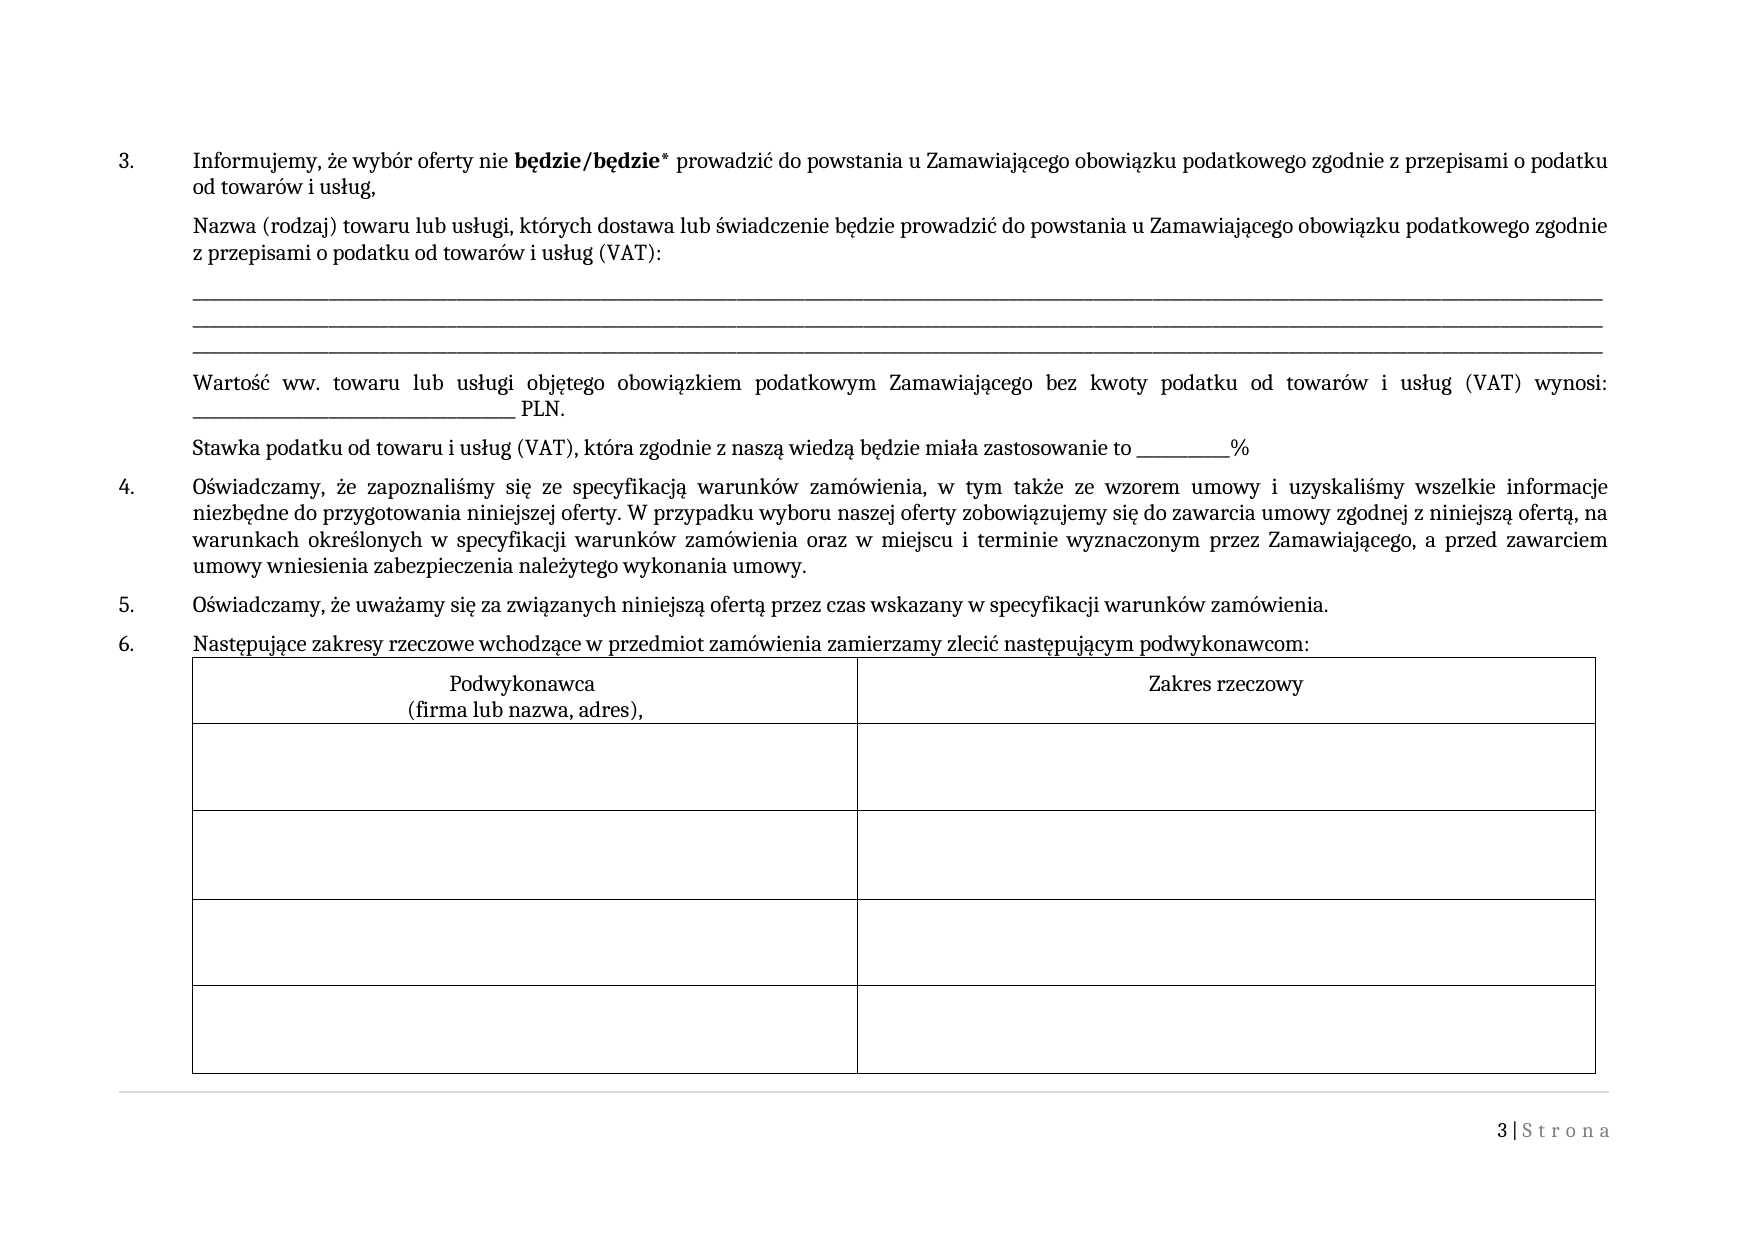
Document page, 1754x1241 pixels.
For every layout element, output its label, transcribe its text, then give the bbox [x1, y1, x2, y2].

text 3. Informujemy, że wybór oferty nie będzie/będzie* prowadzić do powstania u Zamawiającego obowiązku podatkowego zgodnie z przepisami o podatku od towarów i usług, [119, 148, 1609, 200]
table_header Zakres rzeczowy [858, 658, 1595, 723]
text 4. Oświadczamy, że zapoznaliśmy się ze specyfikacją warunków zamówienia, w tym także ze wzorem umowy i uzyskaliśmy wszelkie informacje niezbędne do przygotowania niniejszej oferty. W przypadku wyboru naszej oferty zobowiązujemy się do zawarcia umowy zgodnej z niniejszą ofertą, na warunkach określonych w specyfikacji warunków zamówienia oraz w miejscu i terminie wyznaczonym przez Zamawiającego, a przed zawarciem umowy wniesienia zabezpieczenia należytego wykonania umowy. [119, 474, 1609, 579]
text Wartość ww. towaru lub usługi objętego obowiązkiem podatkowym Zamawiającego bez kwoty podatku od towarów i usług (VAT) wynosi: ______________________________________ PLN. [193, 370, 1609, 422]
table_cell [858, 986, 1595, 1073]
text 6. Następujące zakresy rzeczowe wchodzące w przedmiot zamówienia zamierzamy zlecić następującym podwykonawcom: [119, 631, 1609, 657]
table_cell [193, 900, 857, 985]
text Stawka podatku od towaru i usług (VAT), która zgodnie z naszą wiedzą będzie miała zastosowanie to ___________% [193, 435, 1609, 461]
table_cell [858, 900, 1595, 985]
table_cell [858, 811, 1595, 899]
text __________________________________________________________________________________________________________________________________________________________________________________________________________________________________________________________________________________________________________________________________________________________________________________________________________________________________________________________________________________________________________________ [193, 278, 1609, 357]
table_cell [193, 986, 857, 1073]
text 5. Oświadczamy, że uważamy się za związanych niniejszą ofertą przez czas wskazany w specyfikacji warunków zamówienia. [119, 592, 1609, 618]
text Nazwa (rodzaj) towaru lub usługi, których dostawa lub świadczenie będzie prowadzić do powstania u Zamawiającego obowiązku podatkowego zgodnie z przepisami o podatku od towarów i usług (VAT): [193, 213, 1609, 266]
table_header Podwykonawca (firma lub nazwa, adres), [193, 658, 857, 723]
table_cell [858, 724, 1595, 810]
table_cell [193, 811, 857, 899]
table_cell [193, 724, 857, 810]
